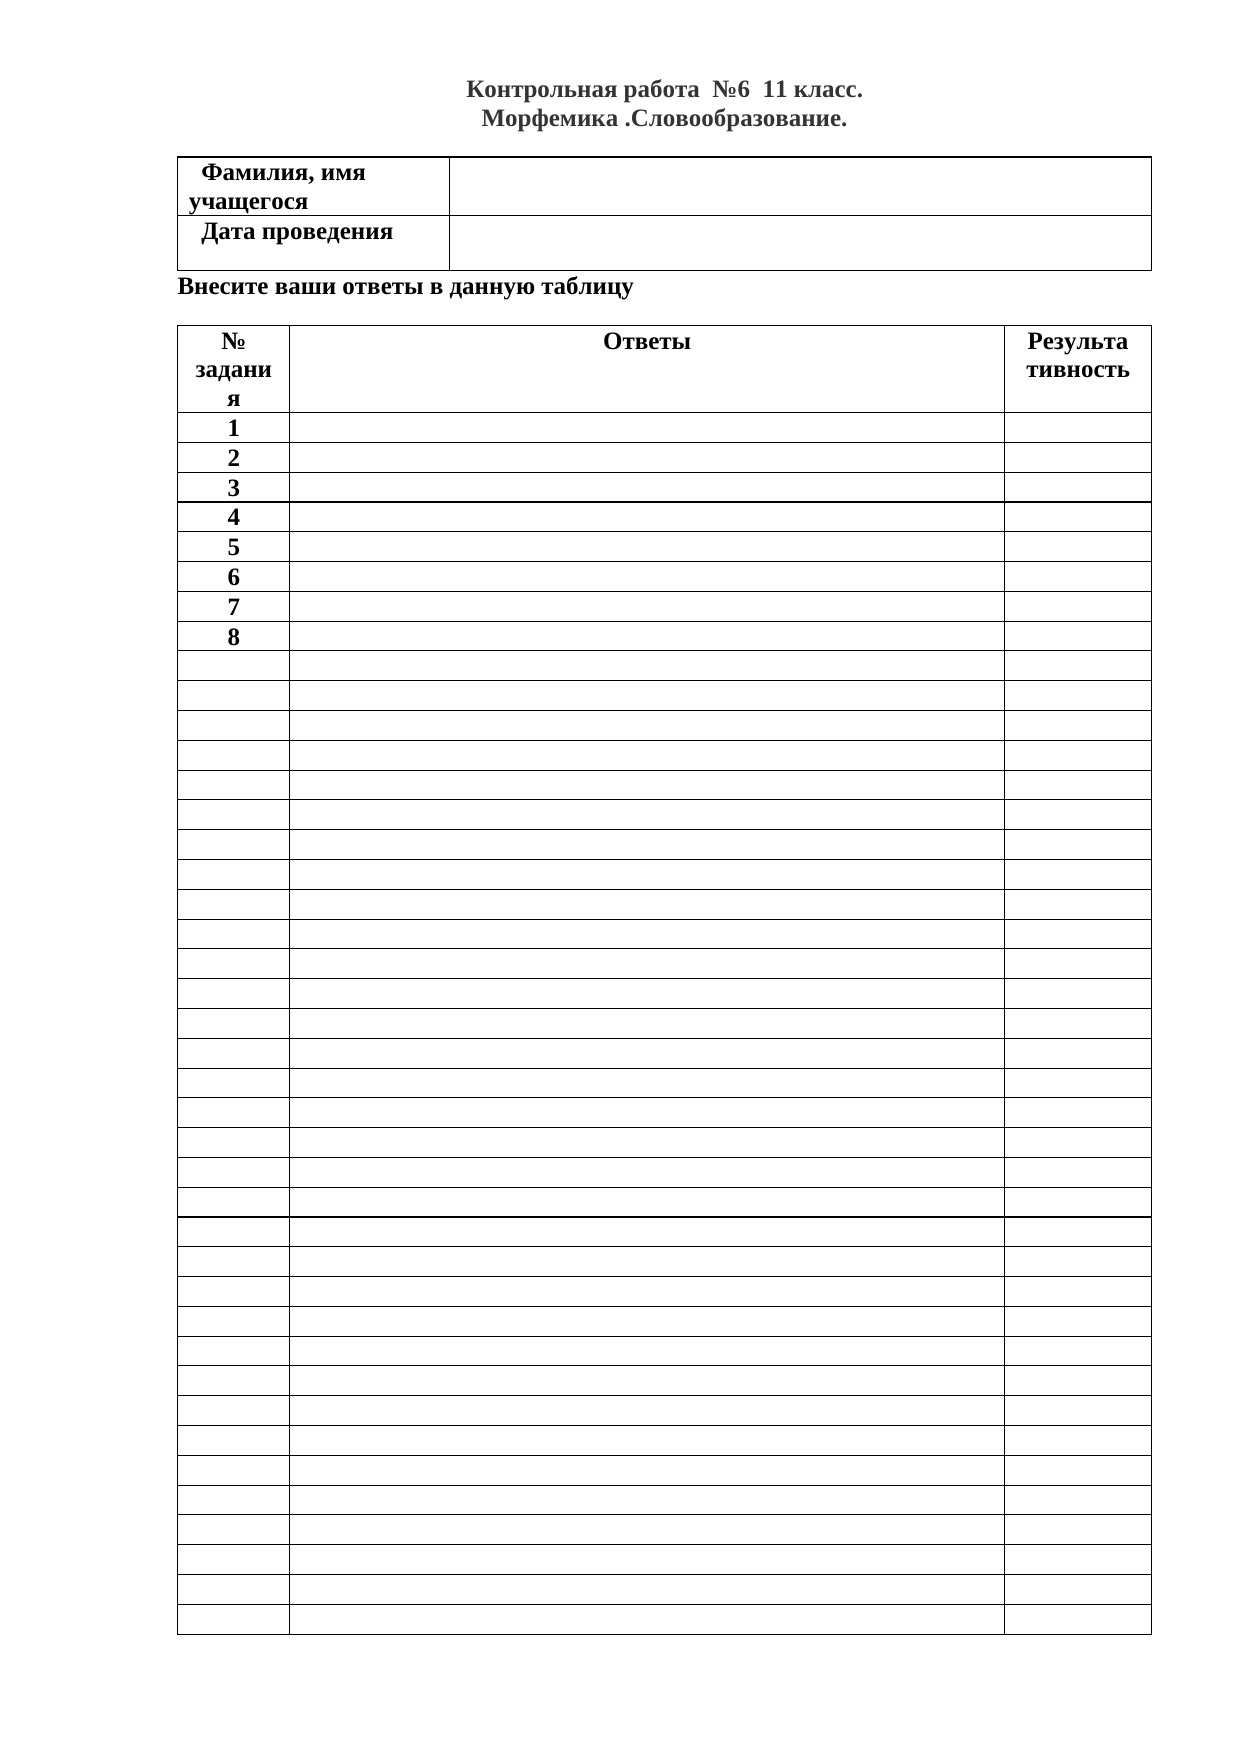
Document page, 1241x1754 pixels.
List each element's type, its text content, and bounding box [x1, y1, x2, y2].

table_cell [1005, 1426, 1151, 1455]
table_cell [1005, 532, 1151, 561]
table_cell [1005, 651, 1151, 680]
table_header Фамилия, имя учащегося [178, 158, 449, 215]
table_cell 8 [178, 622, 289, 650]
table_cell [1005, 562, 1151, 591]
table_cell [178, 1009, 289, 1038]
table_cell [1005, 1277, 1151, 1306]
text Внесите ваши ответы в данную таблицу [177, 271, 1152, 300]
table_cell [290, 681, 1004, 710]
table_cell [290, 1605, 1004, 1633]
table_cell [178, 711, 289, 740]
table_cell [1005, 1247, 1151, 1276]
table_cell [1005, 503, 1151, 531]
table_cell [1005, 1605, 1151, 1633]
table_cell [178, 651, 289, 680]
table_cell [290, 413, 1004, 442]
table_cell [178, 1158, 289, 1187]
table_cell [290, 1128, 1004, 1157]
table_cell 6 [178, 562, 289, 591]
table_cell [1005, 1486, 1151, 1514]
table_cell [1005, 1366, 1151, 1395]
table_cell [1005, 1039, 1151, 1067]
table_cell [290, 1218, 1004, 1246]
table_cell [1005, 622, 1151, 650]
table_cell 3 [178, 473, 289, 501]
table_cell [290, 1366, 1004, 1395]
table_cell [290, 503, 1004, 531]
table_cell [178, 949, 289, 978]
table_cell [290, 592, 1004, 621]
table_cell [1005, 1545, 1151, 1574]
table_cell [290, 1188, 1004, 1216]
table_cell [178, 1396, 289, 1425]
table_cell [178, 1426, 289, 1455]
table_cell [178, 1515, 289, 1544]
table_cell [1005, 1158, 1151, 1187]
table_cell Дата проведения [178, 216, 449, 270]
table_cell [178, 830, 289, 859]
text Морфемика .Словообразование. [177, 103, 1152, 131]
table_cell [290, 1277, 1004, 1306]
table_cell [1005, 860, 1151, 889]
table_cell [290, 532, 1004, 561]
table_cell [178, 1575, 289, 1604]
table_cell [1005, 1069, 1151, 1097]
table_cell [290, 771, 1004, 799]
table_cell [178, 920, 289, 948]
table_cell [1005, 741, 1151, 769]
table_cell [1005, 592, 1151, 621]
table_cell [178, 771, 289, 799]
table_cell [1005, 1337, 1151, 1365]
table_cell [290, 562, 1004, 591]
table_cell [290, 1575, 1004, 1604]
table_cell [1005, 890, 1151, 918]
table_cell [290, 949, 1004, 978]
table_cell 2 [178, 443, 289, 472]
table_cell [1005, 979, 1151, 1008]
table_cell [178, 1188, 289, 1216]
table_cell [178, 1456, 289, 1484]
table_cell [290, 979, 1004, 1008]
table_cell [178, 1069, 289, 1097]
table_cell [178, 860, 289, 889]
table_cell [290, 860, 1004, 889]
table_cell [178, 1605, 289, 1633]
table_cell [1005, 830, 1151, 859]
table_cell [290, 800, 1004, 829]
table_cell [178, 1247, 289, 1276]
table_header № задания [178, 326, 289, 412]
table_cell [1005, 1009, 1151, 1038]
table_cell [1005, 771, 1151, 799]
table_cell [1005, 1456, 1151, 1484]
table_header Результа тивность [1005, 326, 1151, 412]
table_cell [1005, 1515, 1151, 1544]
table_cell [178, 1128, 289, 1157]
table_header Ответы [290, 326, 1004, 412]
table_cell [1005, 920, 1151, 948]
table_cell [1005, 1188, 1151, 1216]
table_cell [178, 1486, 289, 1514]
table_cell [1005, 413, 1151, 442]
table_cell [178, 741, 289, 769]
table_cell [178, 800, 289, 829]
table_cell [290, 1158, 1004, 1187]
table_cell [1005, 1396, 1151, 1425]
table_cell [1005, 681, 1151, 710]
table_cell [290, 741, 1004, 769]
table_cell [290, 1456, 1004, 1484]
table_cell [290, 1486, 1004, 1514]
table_cell [1005, 1575, 1151, 1604]
table_cell [1005, 473, 1151, 501]
table_cell [290, 1009, 1004, 1038]
table_cell [290, 651, 1004, 680]
table_cell [178, 1277, 289, 1306]
table_cell [290, 1545, 1004, 1574]
table_cell [290, 1337, 1004, 1365]
table_cell [290, 622, 1004, 650]
table_cell [178, 1218, 289, 1246]
table_cell [290, 1396, 1004, 1425]
table_cell [1005, 711, 1151, 740]
table_cell [290, 920, 1004, 948]
table_cell [178, 681, 289, 710]
table_cell [290, 443, 1004, 472]
table_cell [178, 1039, 289, 1067]
table_cell [290, 711, 1004, 740]
table_cell [1005, 1218, 1151, 1246]
text Контрольная работа №6 11 класс. [177, 74, 1152, 103]
table_cell [290, 1515, 1004, 1544]
table_cell 4 [178, 503, 289, 531]
table_cell [1005, 800, 1151, 829]
table_cell [290, 890, 1004, 918]
table_cell [290, 1069, 1004, 1097]
table_cell [178, 890, 289, 918]
table_cell [178, 1545, 289, 1574]
table_cell [290, 473, 1004, 501]
table_header [450, 158, 1151, 215]
table_cell [178, 1098, 289, 1127]
table_cell [290, 830, 1004, 859]
table_cell [1005, 1307, 1151, 1336]
table_cell [290, 1098, 1004, 1127]
table_cell [1005, 1128, 1151, 1157]
table_cell 7 [178, 592, 289, 621]
table_cell 1 [178, 413, 289, 442]
table_cell [1005, 1098, 1151, 1127]
table_cell [1005, 443, 1151, 472]
table_cell [290, 1307, 1004, 1336]
table_cell 5 [178, 532, 289, 561]
table_cell [450, 216, 1151, 270]
table_cell [178, 1337, 289, 1365]
table_cell [178, 979, 289, 1008]
table_cell [290, 1039, 1004, 1067]
table_cell [290, 1247, 1004, 1276]
table_cell [290, 1426, 1004, 1455]
table_cell [178, 1307, 289, 1336]
table_cell [1005, 949, 1151, 978]
table_cell [178, 1366, 289, 1395]
